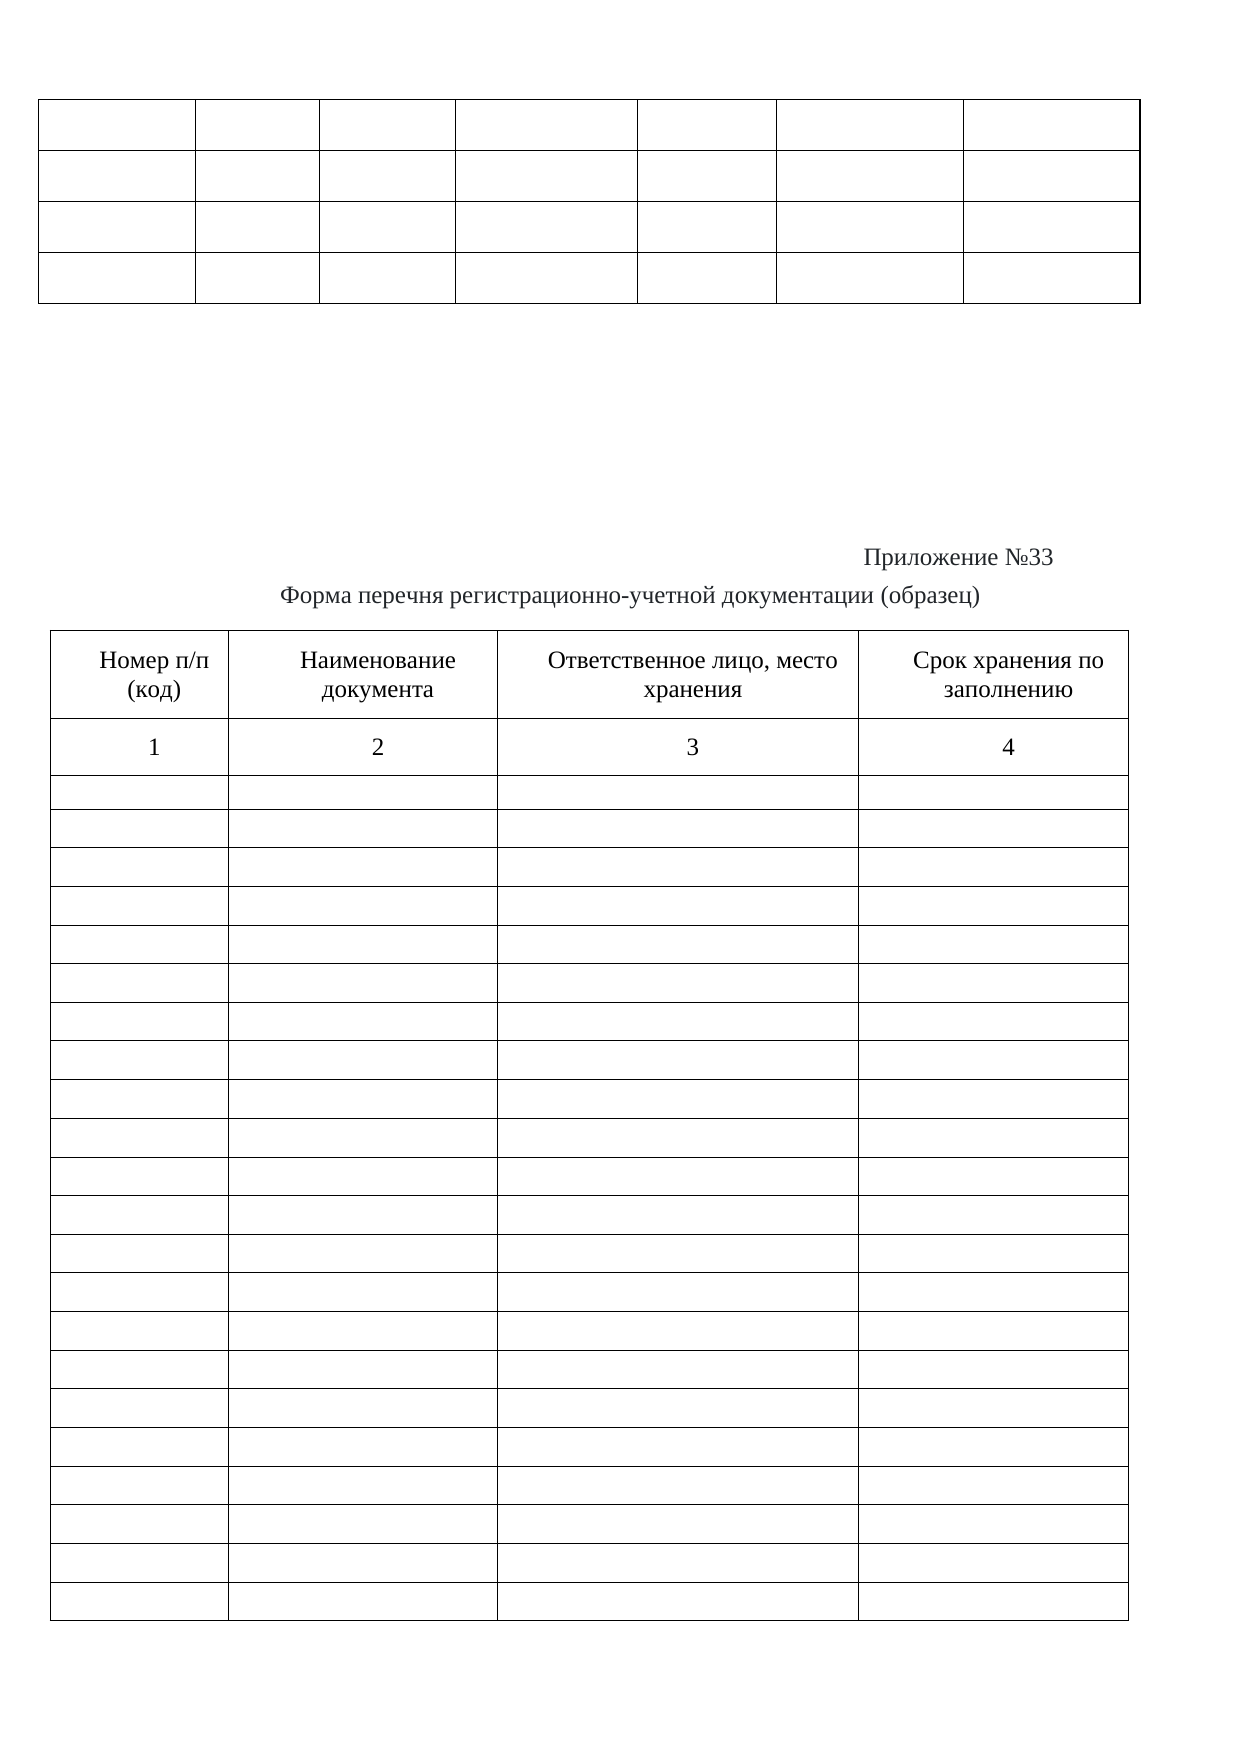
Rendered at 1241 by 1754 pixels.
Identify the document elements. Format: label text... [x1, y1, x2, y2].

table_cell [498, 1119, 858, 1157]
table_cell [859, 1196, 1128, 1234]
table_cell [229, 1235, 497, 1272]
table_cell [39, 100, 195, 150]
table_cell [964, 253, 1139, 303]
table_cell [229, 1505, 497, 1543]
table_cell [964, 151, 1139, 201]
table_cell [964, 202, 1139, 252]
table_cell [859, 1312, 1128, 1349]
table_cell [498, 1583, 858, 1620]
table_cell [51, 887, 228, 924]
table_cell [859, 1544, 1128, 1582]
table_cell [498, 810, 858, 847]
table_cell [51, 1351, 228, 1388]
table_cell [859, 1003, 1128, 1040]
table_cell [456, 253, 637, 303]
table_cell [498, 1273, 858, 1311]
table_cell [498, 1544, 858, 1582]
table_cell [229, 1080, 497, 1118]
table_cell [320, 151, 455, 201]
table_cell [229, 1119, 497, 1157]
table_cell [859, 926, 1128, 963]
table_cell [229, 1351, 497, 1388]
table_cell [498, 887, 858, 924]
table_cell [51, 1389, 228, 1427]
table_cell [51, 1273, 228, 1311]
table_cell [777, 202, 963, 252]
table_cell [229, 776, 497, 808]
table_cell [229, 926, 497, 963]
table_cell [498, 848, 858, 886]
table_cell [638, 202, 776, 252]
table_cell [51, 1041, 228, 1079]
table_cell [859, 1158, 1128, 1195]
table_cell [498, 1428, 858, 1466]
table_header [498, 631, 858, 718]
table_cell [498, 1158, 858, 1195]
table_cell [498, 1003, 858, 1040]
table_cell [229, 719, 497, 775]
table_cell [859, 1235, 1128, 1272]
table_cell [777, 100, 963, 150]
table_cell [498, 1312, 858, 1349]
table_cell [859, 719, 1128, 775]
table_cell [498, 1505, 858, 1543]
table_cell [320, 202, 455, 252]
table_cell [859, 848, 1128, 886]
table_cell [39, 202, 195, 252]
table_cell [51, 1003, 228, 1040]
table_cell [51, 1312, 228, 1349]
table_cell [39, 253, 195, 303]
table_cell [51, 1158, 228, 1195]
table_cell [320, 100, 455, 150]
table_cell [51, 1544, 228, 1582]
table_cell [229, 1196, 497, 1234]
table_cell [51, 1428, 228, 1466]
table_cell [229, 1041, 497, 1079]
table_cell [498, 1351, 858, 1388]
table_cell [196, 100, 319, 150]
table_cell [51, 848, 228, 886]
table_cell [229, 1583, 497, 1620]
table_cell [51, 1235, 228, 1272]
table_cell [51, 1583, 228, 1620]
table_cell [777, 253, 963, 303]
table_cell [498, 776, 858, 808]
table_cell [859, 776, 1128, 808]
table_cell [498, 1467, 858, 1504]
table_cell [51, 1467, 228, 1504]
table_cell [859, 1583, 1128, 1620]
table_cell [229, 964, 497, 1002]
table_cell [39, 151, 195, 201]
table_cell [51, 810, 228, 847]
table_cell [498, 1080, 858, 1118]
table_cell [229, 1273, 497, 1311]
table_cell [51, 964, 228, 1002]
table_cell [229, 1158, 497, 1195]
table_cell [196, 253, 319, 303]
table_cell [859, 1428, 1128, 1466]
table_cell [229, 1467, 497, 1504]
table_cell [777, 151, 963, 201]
text Приложение №33 [79, 542, 1181, 571]
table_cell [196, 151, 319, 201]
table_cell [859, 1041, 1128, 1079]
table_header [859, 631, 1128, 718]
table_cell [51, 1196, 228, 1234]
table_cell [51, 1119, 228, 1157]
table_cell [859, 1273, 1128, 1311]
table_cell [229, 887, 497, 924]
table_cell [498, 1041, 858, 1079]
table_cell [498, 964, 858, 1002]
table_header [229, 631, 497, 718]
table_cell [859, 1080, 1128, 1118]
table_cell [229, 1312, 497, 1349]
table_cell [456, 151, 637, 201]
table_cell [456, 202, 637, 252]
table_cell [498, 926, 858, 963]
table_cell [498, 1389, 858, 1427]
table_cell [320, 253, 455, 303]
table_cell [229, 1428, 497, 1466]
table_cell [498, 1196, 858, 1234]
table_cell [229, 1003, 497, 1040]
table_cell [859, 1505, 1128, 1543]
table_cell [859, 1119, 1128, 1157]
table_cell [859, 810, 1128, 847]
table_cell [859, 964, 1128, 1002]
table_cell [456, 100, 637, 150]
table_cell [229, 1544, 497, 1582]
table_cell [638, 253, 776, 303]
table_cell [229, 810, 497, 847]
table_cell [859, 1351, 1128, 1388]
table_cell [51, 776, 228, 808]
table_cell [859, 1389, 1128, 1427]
text Форма перечня регистрационно-учетной документации (образец) [79, 580, 1181, 609]
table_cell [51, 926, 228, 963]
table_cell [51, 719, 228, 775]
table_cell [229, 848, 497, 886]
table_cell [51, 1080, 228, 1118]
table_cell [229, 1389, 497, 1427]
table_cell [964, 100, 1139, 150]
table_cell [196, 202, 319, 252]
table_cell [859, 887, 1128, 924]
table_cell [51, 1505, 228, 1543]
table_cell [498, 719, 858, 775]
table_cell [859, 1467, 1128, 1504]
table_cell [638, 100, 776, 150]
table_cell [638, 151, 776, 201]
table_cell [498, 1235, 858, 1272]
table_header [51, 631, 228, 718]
